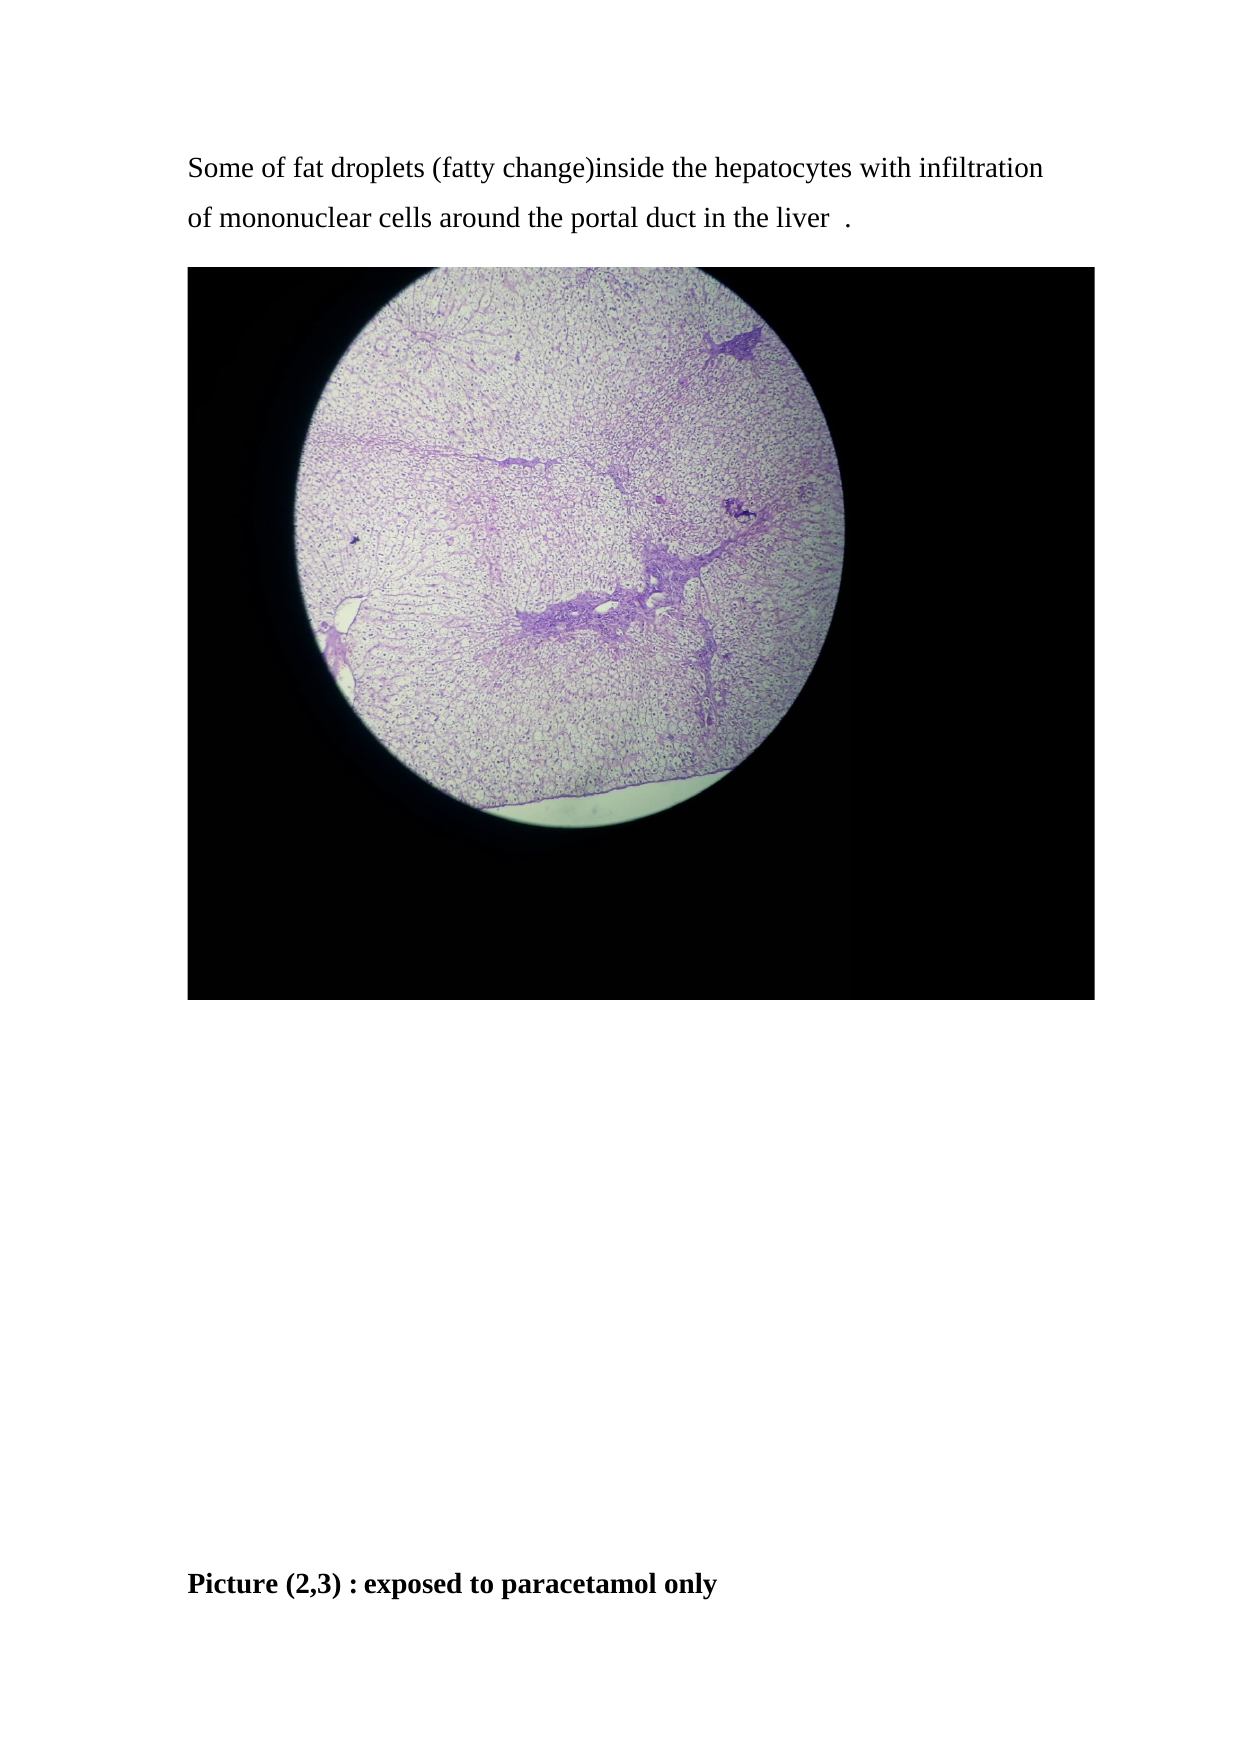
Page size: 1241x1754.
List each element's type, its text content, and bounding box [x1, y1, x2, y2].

text Some of fat droplets (fatty change)inside the hepatocytes with infiltration of mononuclear cells around the portal duct in the liver . [187, 150, 1053, 234]
picture [187, 267, 1095, 1000]
text Picture (2,3) : exposed to paracetamol only [187, 1566, 1053, 1599]
